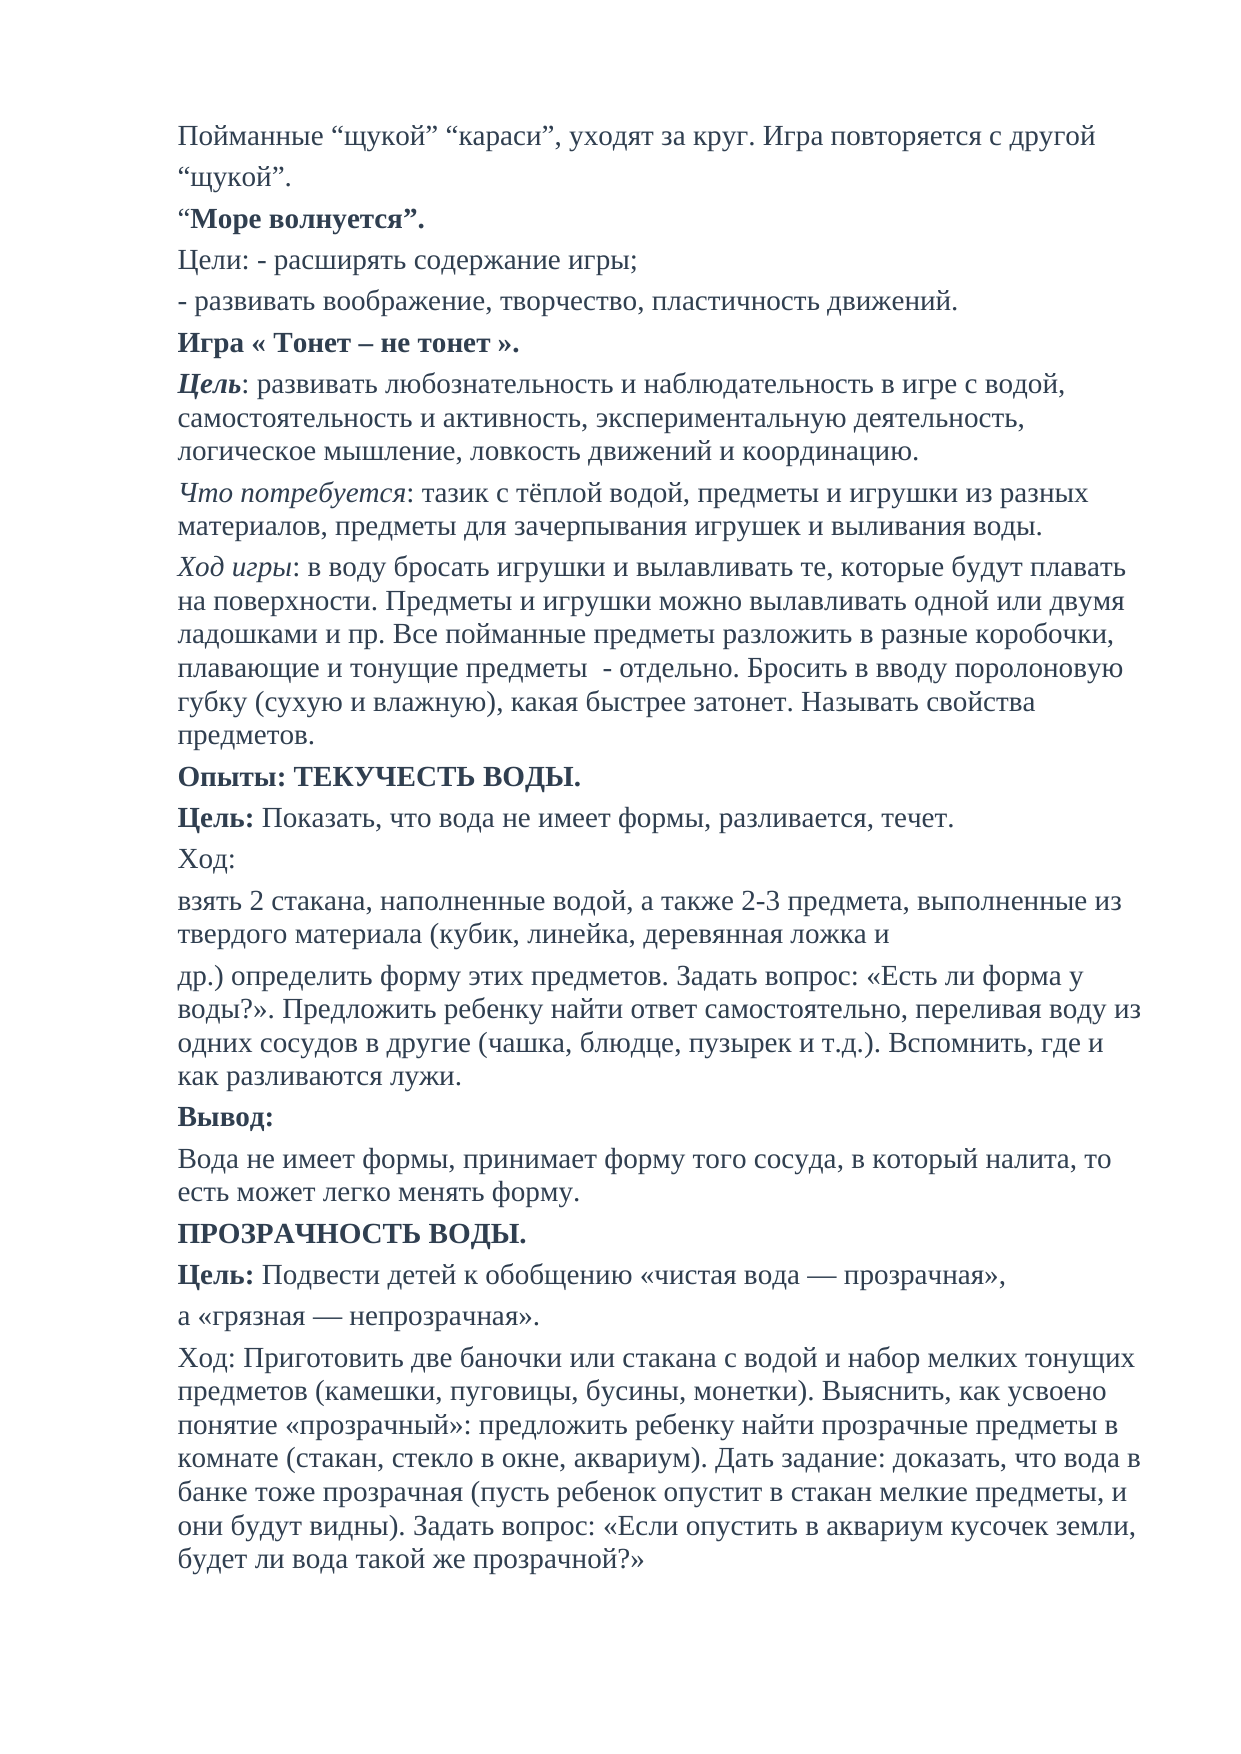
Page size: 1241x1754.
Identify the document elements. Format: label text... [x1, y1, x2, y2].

text “Море волнуется”. [177, 201, 1152, 234]
text взять 2 стакана, наполненные водой, а также 2-3 предмета, выполненные из твердого материала (кубик, линейка, деревянная ложка и [177, 883, 1152, 950]
text Пойманные “щукой” “караси”, уходят за круг. Игра повторяется с другой [177, 118, 1152, 152]
text Ход: [177, 841, 1152, 875]
text Опыты: ТЕКУЧЕСТЬ ВОДЫ. [177, 759, 1152, 792]
text - развивать воображение, творчество, пластичность движений. [177, 283, 1152, 317]
text “щукой”. [177, 159, 1152, 193]
text Цель: развивать любознательность и наблюдательность в игре с водой, самостоятельность и активность, экспериментальную деятельность, логическое мышление, ловкость движений и координацию. [177, 366, 1152, 467]
text Вывод: [177, 1099, 1152, 1133]
text Игра « Тонет – не тонет ». [177, 325, 1152, 358]
text Цель: Показать, что вода не имеет формы, разливается, течет. [177, 800, 1152, 833]
text Что потребуется: тазик с тёплой водой, предметы и игрушки из разных материалов, предметы для зачерпывания игрушек и выливания воды. [177, 475, 1152, 542]
text Цель: Подвести детей к обобщению «чистая вода — прозрачная», [177, 1257, 1152, 1291]
text Ход игры: в воду бросать игрушки и вылавливать те, которые будут плавать на поверхности. Предметы и игрушки можно вылавливать одной или двумя ладошками и пр. Все пойманные предметы разложить в разные коробочки, плавающие и тонущие предметы - отдельно. Бросить в вводу поролоновую губку (сухую и влажную), какая быстрее затонет. Называть свойства предметов. [177, 549, 1152, 751]
text Цели: - расширять содержание игры; [177, 242, 1152, 276]
text Вода не имеет формы, принимает форму того сосуда, в который налита, то есть может легко менять форму. [177, 1141, 1152, 1208]
text ПРОЗРАЧНОСТЬ ВОДЫ. [177, 1216, 1152, 1249]
text а «грязная — непрозрачная». [177, 1298, 1152, 1332]
text Ход: Приготовить две баночки или стакана с водой и набор мелких тонущих предметов (камешки, пуговицы, бусины, монетки). Выяснить, как усвоено понятие «прозрачный»: предложить ребенку найти прозрачные предметы в комнате (стакан, стекло в окне, аквариум). Дать задание: доказать, что вода в банке тоже прозрачная (пусть ребенок опустит в стакан мелкие предметы, и они будут видны). Задать вопрос: «Если опустить в аквариум кусочек земли, будет ли вода такой же прозрачной?» [177, 1340, 1152, 1575]
text др.) определить форму этих предметов. Задать вопрос: «Есть ли форма у воды?». Предложить ребенку найти ответ самостоятельно, переливая воду из одних сосудов в другие (чашка, блюдце, пузырек и т.д.). Вспомнить, где и как разливаются лужи. [177, 958, 1152, 1092]
